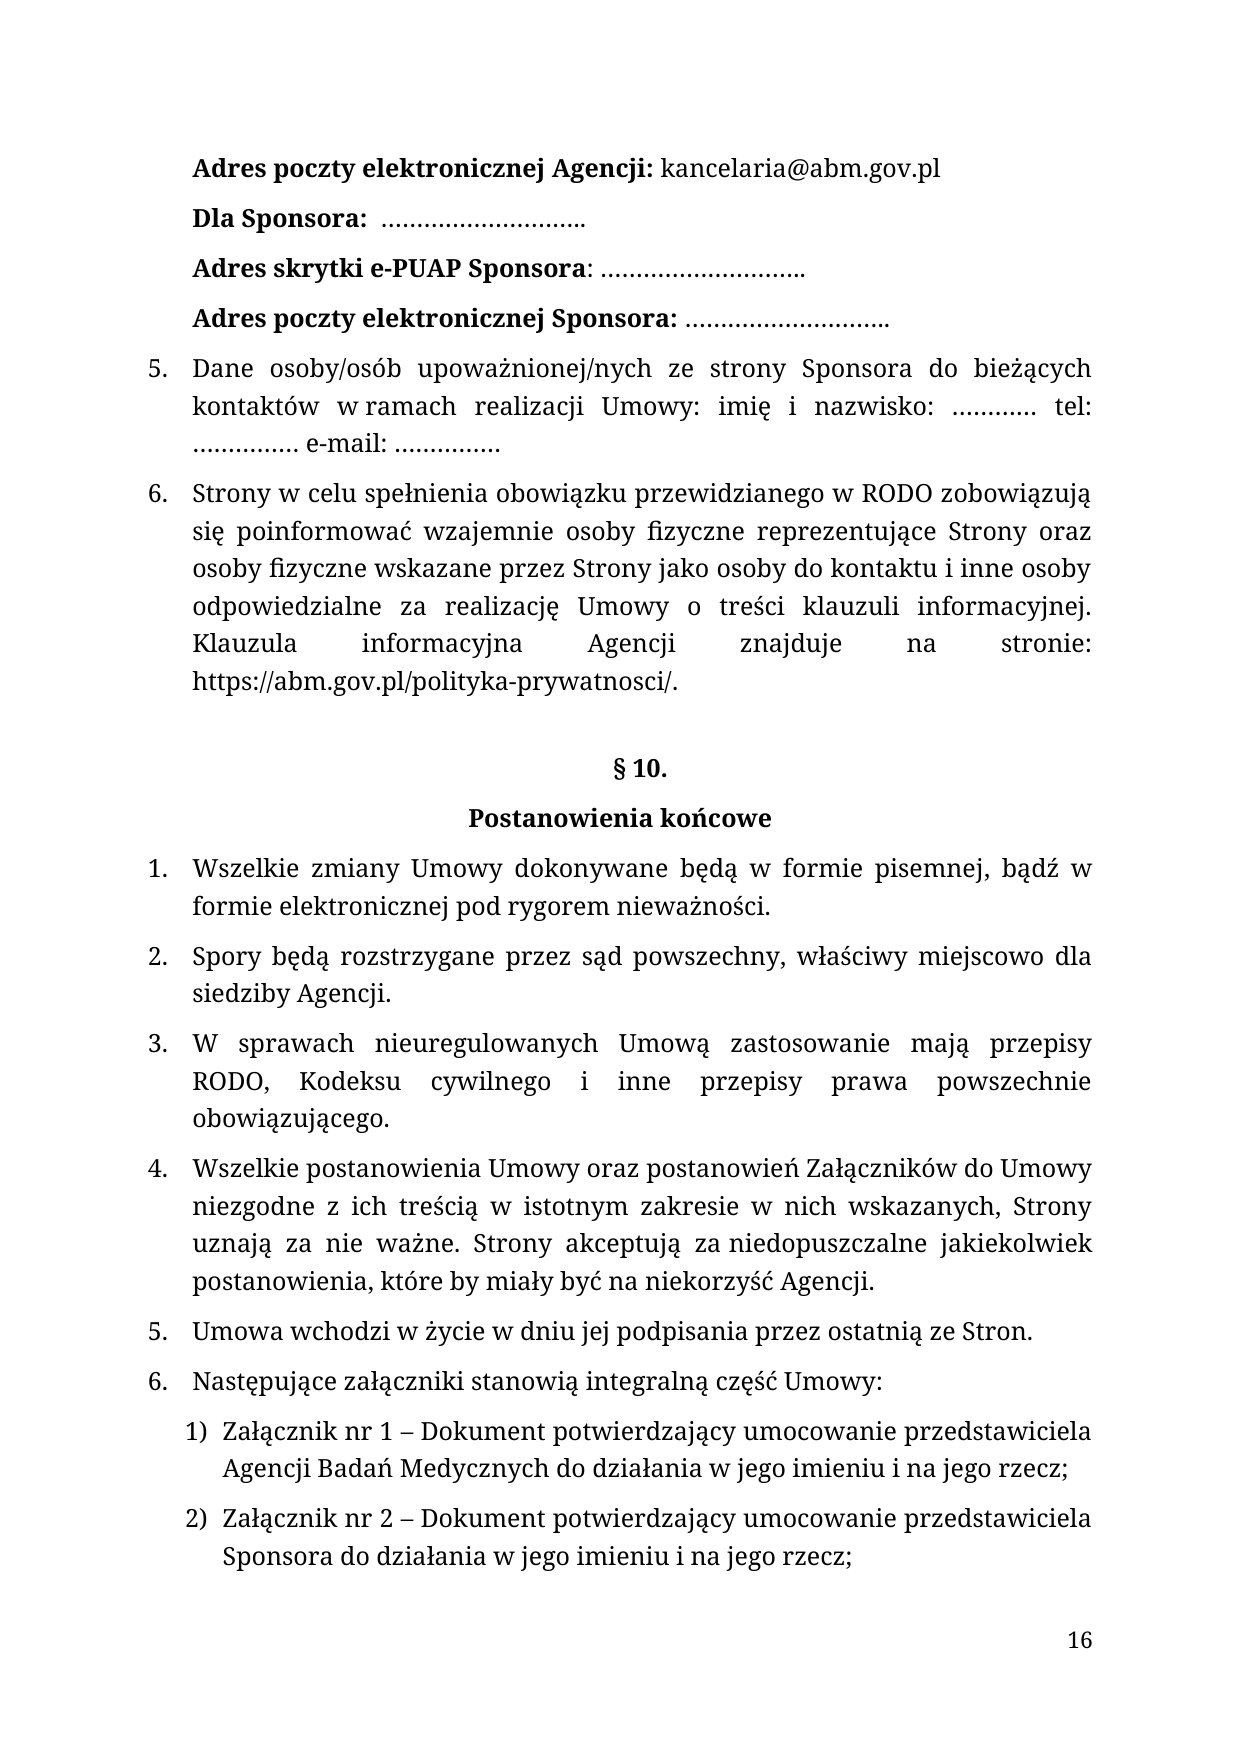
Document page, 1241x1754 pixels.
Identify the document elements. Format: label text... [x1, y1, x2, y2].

text Adres poczty elektronicznej Sponsora: ……………………….. [192, 298, 1092, 335]
text Postanowienia końcowe [148, 798, 1092, 835]
list Dane osoby/osób upoważnionej/nych ze strony Sponsora do bieżących kontaktów w ramach realizacji Umowy: imię i nazwisko: ………… tel: …………… e-mail: …………… [148, 348, 1092, 460]
list Spory będą rozstrzygane przez sąd powszechny, właściwy miejscowo dla siedziby Agencji. [148, 935, 1092, 1010]
list Wszelkie postanowienia Umowy oraz postanowień Załączników do Umowy niezgodne z ich treścią w istotnym zakresie w nich wskazanych, Strony uznają za nie ważne. Strony akceptują za niedopuszczalne jakiekolwiek postanowienia, które by miały być na niekorzyść Agencji. [148, 1148, 1092, 1298]
text Dla Sponsora: ……………………….. [192, 198, 1092, 235]
list Następujące załączniki stanowią integralną część Umowy: [148, 1360, 1092, 1398]
list Strony w celu spełnienia obowiązku przewidzianego w RODO zobowiązują się poinformować wzajemnie osoby fizyczne reprezentujące Strony oraz osoby fizyczne wskazane przez Strony jako osoby do kontaktu i inne osoby odpowiedzialne za realizację Umowy o treści klauzuli informacyjnej. Klauzula informacyjna Agencji znajduje na stronie: https://abm.gov.pl/polityka-prywatnosci/. [148, 473, 1092, 698]
list § 10. [612, 748, 1092, 785]
list Załącznik nr 1 – Dokument potwierdzający umocowanie przedstawiciela Agencji Badań Medycznych do działania w jego imieniu i na jego rzecz; [185, 1410, 1092, 1485]
text Adres skrytki e-PUAP Sponsora: ……………………….. [192, 248, 1092, 285]
list W sprawach nieuregulowanych Umową zastosowanie mają przepisy RODO, Kodeksu cywilnego i inne przepisy prawa powszechnie obowiązującego. [148, 1023, 1092, 1135]
text Adres poczty elektronicznej Agencji: kancelaria@abm.gov.pl [192, 148, 1092, 185]
list Wszelkie zmiany Umowy dokonywane będą w formie pisemnej, bądź w formie elektronicznej pod rygorem nieważności. [148, 848, 1092, 923]
list Załącznik nr 2 – Dokument potwierdzający umocowanie przedstawiciela Sponsora do działania w jego imieniu i na jego rzecz; [185, 1498, 1092, 1573]
list Umowa wchodzi w życie w dniu jej podpisania przez ostatnią ze Stron. [148, 1310, 1092, 1348]
